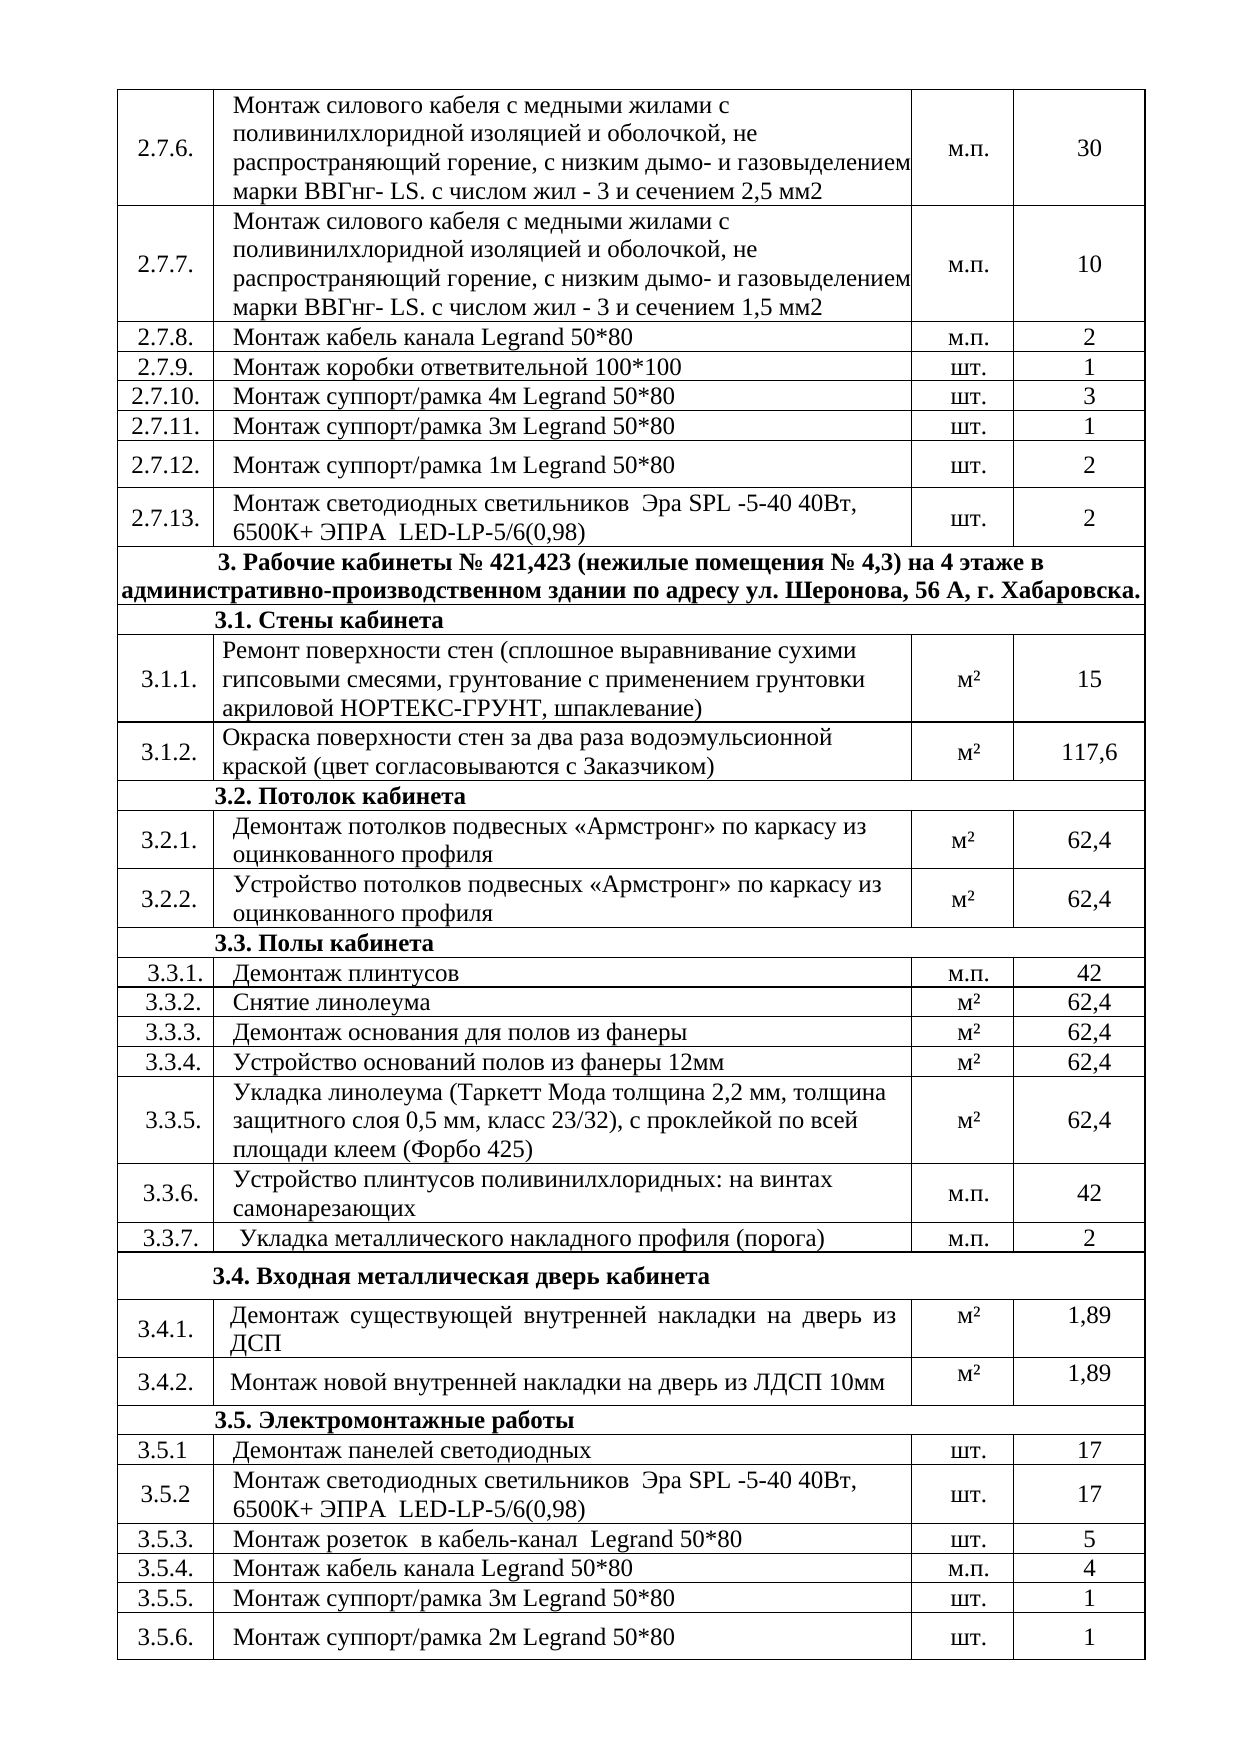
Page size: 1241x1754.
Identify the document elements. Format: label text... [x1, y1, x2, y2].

table_cell м² [912, 635, 1013, 721]
table_cell м² [912, 1358, 1013, 1404]
table_cell 62,4 [1014, 1017, 1144, 1046]
table_cell шт. [912, 1435, 1013, 1464]
table_cell м² [912, 869, 1013, 927]
table_cell шт. [912, 1583, 1013, 1612]
table_cell 2.7.11. [118, 411, 213, 440]
table_cell м.п. [912, 1223, 1013, 1251]
table_cell 3.1. Стены кабинета [118, 605, 1144, 634]
table_cell Монтаж розеток в кабель-канал Legrand 50*80 [214, 1524, 911, 1552]
table_cell шт. [912, 411, 1013, 440]
table_cell м² [912, 811, 1013, 868]
table_cell Устройство плинтусов поливинилхлоридных: на винтах самонарезающих [214, 1164, 911, 1222]
table_cell шт. [912, 381, 1013, 410]
table_cell Монтаж кабель канала Legrand 50*80 [214, 1554, 911, 1582]
table_cell м.п. [912, 322, 1013, 351]
table_cell 3.2.2. [118, 869, 213, 927]
table_cell м² [912, 1300, 1013, 1357]
table_cell 1,89 [1014, 1300, 1144, 1357]
table_cell Демонтаж плинтусов [214, 958, 911, 986]
table_cell 3.5.4. [118, 1554, 213, 1582]
table_cell Демонтаж существующей внутренней накладки на дверь из ДСП [214, 1300, 911, 1357]
table_cell Ремонт поверхности стен (сплошное выравнивание сухими гипсовыми смесями, грунтование с применением грунтовки акриловой НОРТЕКС-ГРУНТ, шпаклевание) [214, 635, 911, 721]
table_cell 2 [1014, 441, 1144, 487]
table_cell 2.7.7. [118, 206, 213, 321]
table_cell 3.5.1 [118, 1435, 213, 1464]
table_cell Монтаж суппорт/рамка 2м Legrand 50*80 [214, 1613, 911, 1659]
table_cell шт. [912, 441, 1013, 487]
table_cell м² [912, 1017, 1013, 1046]
table_cell Демонтаж панелей светодиодных [214, 1435, 911, 1464]
table_cell 2.7.12. [118, 441, 213, 487]
table_cell 4 [1014, 1554, 1144, 1582]
table_cell 3. Рабочие кабинеты № 421,423 (нежилые помещения № 4,3) на 4 этаже в административно-производственном здании по адресу ул. Шеронова, 56 А, г. Хабаровска. [118, 547, 1144, 604]
table_cell м.п. [912, 90, 1013, 205]
table_cell шт. [912, 1613, 1013, 1659]
table_cell Монтаж суппорт/рамка 4м Legrand 50*80 [214, 381, 911, 410]
table_cell м.п. [912, 1554, 1013, 1582]
table_cell 3.3. Полы кабинета [118, 928, 1144, 957]
table_cell Снятие линолеума [214, 988, 911, 1016]
table_cell 10 [1014, 206, 1144, 321]
table_cell 30 [1014, 90, 1144, 205]
table_cell Монтаж силового кабеля с медными жилами с поливинилхлоридной изоляцией и оболочкой, не распространяющий горение, с низким дымо- и газовыделением марки ВВГнг- LS. с числом жил - 3 и сечением 1,5 мм2 [214, 206, 911, 321]
table_cell 3 [1014, 381, 1144, 410]
table_cell 2.7.6. [118, 90, 213, 205]
table_cell 117,6 [1014, 723, 1144, 780]
table_cell 3.5. Электромонтажные работы [118, 1406, 1144, 1434]
table_cell 2.7.8. [118, 322, 213, 351]
table_cell 1 [1014, 1583, 1144, 1612]
table_cell 3.5.5. [118, 1583, 213, 1612]
table_cell Устройство оснований полов из фанеры 12мм [214, 1047, 911, 1076]
table_cell Монтаж суппорт/рамка 3м Legrand 50*80 [214, 1583, 911, 1612]
table_cell 62,4 [1014, 811, 1144, 868]
table_cell 3.4. Входная металлическая дверь кабинета [118, 1253, 1144, 1299]
table_cell 2.7.13. [118, 488, 213, 546]
table_cell Монтаж суппорт/рамка 3м Legrand 50*80 [214, 411, 911, 440]
table_cell 2.7.10. [118, 381, 213, 410]
table_cell шт. [912, 352, 1013, 380]
table_cell 42 [1014, 958, 1144, 986]
table_cell 3.3.6. [118, 1164, 213, 1222]
table_cell 62,4 [1014, 988, 1144, 1016]
table_cell 2.7.9. [118, 352, 213, 380]
table_cell 2 [1014, 488, 1144, 546]
table_cell 3.3.4. [118, 1047, 213, 1076]
table_cell 3.3.1. [118, 958, 213, 986]
table_cell 3.3.7. [118, 1223, 213, 1251]
table_cell 3.5.3. [118, 1524, 213, 1552]
table_cell м² [912, 1077, 1013, 1163]
table_cell 3.4.1. [118, 1300, 213, 1357]
table_cell 17 [1014, 1435, 1144, 1464]
table_cell м.п. [912, 1164, 1013, 1222]
table_cell 2 [1014, 322, 1144, 351]
table_cell Монтаж кабель канала Legrand 50*80 [214, 322, 911, 351]
table_cell м.п. [912, 958, 1013, 986]
table_cell 3.2.1. [118, 811, 213, 868]
table_cell м² [912, 988, 1013, 1016]
table_cell 62,4 [1014, 869, 1144, 927]
table_cell 15 [1014, 635, 1144, 721]
table_cell 62,4 [1014, 1047, 1144, 1076]
table_cell Демонтаж основания для полов из фанеры [214, 1017, 911, 1046]
table_cell Монтаж коробки ответвительной 100*100 [214, 352, 911, 380]
table_cell 1,89 [1014, 1358, 1144, 1404]
table_cell 5 [1014, 1524, 1144, 1552]
table_cell 2 [1014, 1223, 1144, 1251]
table_cell Монтаж светодиодных светильников Эра SPL -5-40 40Вт, 6500К+ ЭПРА LED-LP-5/6(0,98) [214, 1465, 911, 1523]
table_cell 3.4.2. [118, 1358, 213, 1404]
table_cell 3.5.6. [118, 1613, 213, 1659]
table_cell Монтаж суппорт/рамка 1м Legrand 50*80 [214, 441, 911, 487]
table_cell 3.1.1. [118, 635, 213, 721]
table_cell 3.1.2. [118, 723, 213, 780]
table_cell 42 [1014, 1164, 1144, 1222]
table_cell шт. [912, 1524, 1013, 1552]
table_cell шт. [912, 1465, 1013, 1523]
table_cell Монтаж силового кабеля с медными жилами с поливинилхлоридной изоляцией и оболочкой, не распространяющий горение, с низким дымо- и газовыделением марки ВВГнг- LS. с числом жил - 3 и сечением 2,5 мм2 [214, 90, 911, 205]
table_cell Устройство потолков подвесных «Армстронг» по каркасу из оцинкованного профиля [214, 869, 911, 927]
table_cell м² [912, 723, 1013, 780]
table_cell 3.3.5. [118, 1077, 213, 1163]
table_cell 3.2. Потолок кабинета [118, 781, 1144, 810]
table_cell 3.3.2. [118, 988, 213, 1016]
table_cell 62,4 [1014, 1077, 1144, 1163]
table_cell 3.3.3. [118, 1017, 213, 1046]
table_cell Монтаж светодиодных светильников Эра SPL -5-40 40Вт, 6500К+ ЭПРА LED-LP-5/6(0,98) [214, 488, 911, 546]
table_cell м² [912, 1047, 1013, 1076]
table_cell Демонтаж потолков подвесных «Армстронг» по каркасу из оцинкованного профиля [214, 811, 911, 868]
table_cell шт. [912, 488, 1013, 546]
table_cell Укладка линолеума (Таркетт Мода толщина 2,2 мм, толщина защитного слоя 0,5 мм, класс 23/32), с проклейкой по всей площади клеем (Форбо 425) [214, 1077, 911, 1163]
table_cell 1 [1014, 411, 1144, 440]
table_cell 1 [1014, 352, 1144, 380]
table_cell Монтаж новой внутренней накладки на дверь из ЛДСП 10мм [214, 1358, 911, 1404]
table_cell Укладка металлического накладного профиля (порога) [214, 1223, 911, 1251]
table_cell м.п. [912, 206, 1013, 321]
table_cell Окраска поверхности стен за два раза водоэмульсионной краской (цвет согласовываются с Заказчиком) [214, 723, 911, 780]
table_cell 3.5.2 [118, 1465, 213, 1523]
table_cell 17 [1014, 1465, 1144, 1523]
table_cell 1 [1014, 1613, 1144, 1659]
